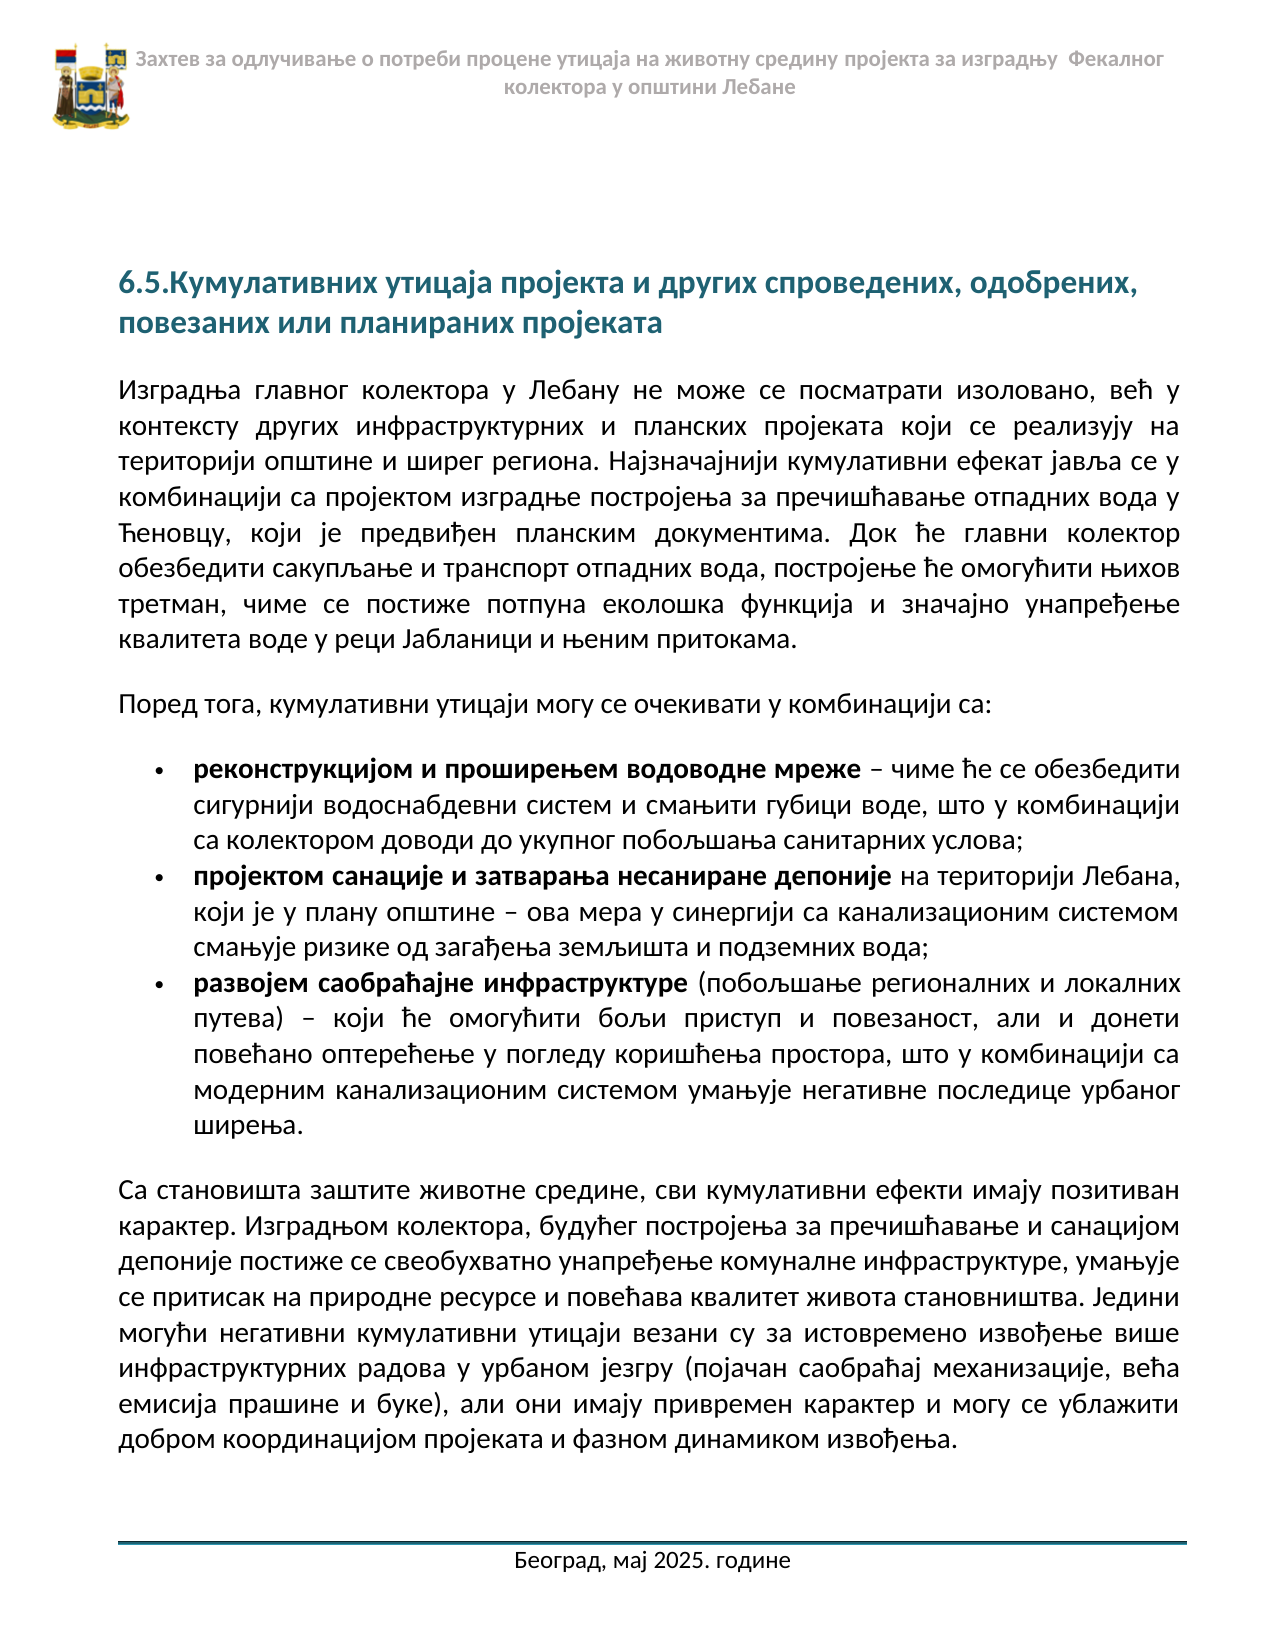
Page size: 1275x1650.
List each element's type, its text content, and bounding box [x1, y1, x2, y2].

list развојем саобраћајне инфраструктуре (побољшање регионалних и локалних путева) – који ће омогућити бољи приступ и повезаност, али и донети повећано оптерећење у погледу коришћења простора, што у комбинацији са модерним канализационим системом умањује негативне последице урбаног ширења. [156, 964, 1181, 1142]
text Са становишта заштите животне средине, сви кумулативни ефекти имају позитиван карактер. Изградњом колектора, будућег постројења за пречишћавање и санацијом депоније постиже се свеобухватно унапређење комуналне инфраструктуре, умањује се притисак на природне ресурсе и повећава квалитет живота становништва. Једини могући негативни кумулативни утицаји везани су за истовремено извођење више инфраструктурних радова у урбаном језгру (појачан саобраћај механизације, већа емисија прашине и буке), али они имају привремен карактер и могу се ублажити добром координацијом пројеката и фазном динамиком извођења. [118, 1171, 1181, 1456]
subtitle 6.5.Кумулативних утицаја пројекта и других спроведених, одобрених, повезаних или планираних пројеката [118, 261, 1181, 342]
text Изградња главног колектора у Лебану не може се посматрати изоловано, већ у контексту других инфраструктурних и планских пројеката који се реализују на територији општине и ширег региона. Најзначајнији кумулативни ефекат јавља се у комбинацији са пројектом изградње постројења за пречишћавање отпадних вода у Ћеновцу, који је предвиђен планским документима. Док ће главни колектор обезбедити сакупљање и транспорт отпадних вода, постројење ће омогућити њихов третман, чиме се постиже потпуна еколошка функција и значајно унапређење квалитета воде у реци Јабланици и њеним притокама. [118, 371, 1181, 656]
picture [50, 41, 132, 131]
list реконструкцијом и проширењем водоводне мреже – чиме ће се обезбедити сигурнији водоснабдевни систем и смањити губици воде, што у комбинацији са колектором доводи до укупног побољшања санитарних услова; [156, 750, 1181, 857]
text Поред тога, кумулативни утицаји могу се очекивати у комбинацији са: [118, 685, 1181, 721]
list пројектом санације и затварања несаниране депоније на територији Лебана, који је у плану општине – ова мера у синергији са канализационим системом смањује ризике од загађења земљишта и подземних вода; [156, 857, 1181, 964]
